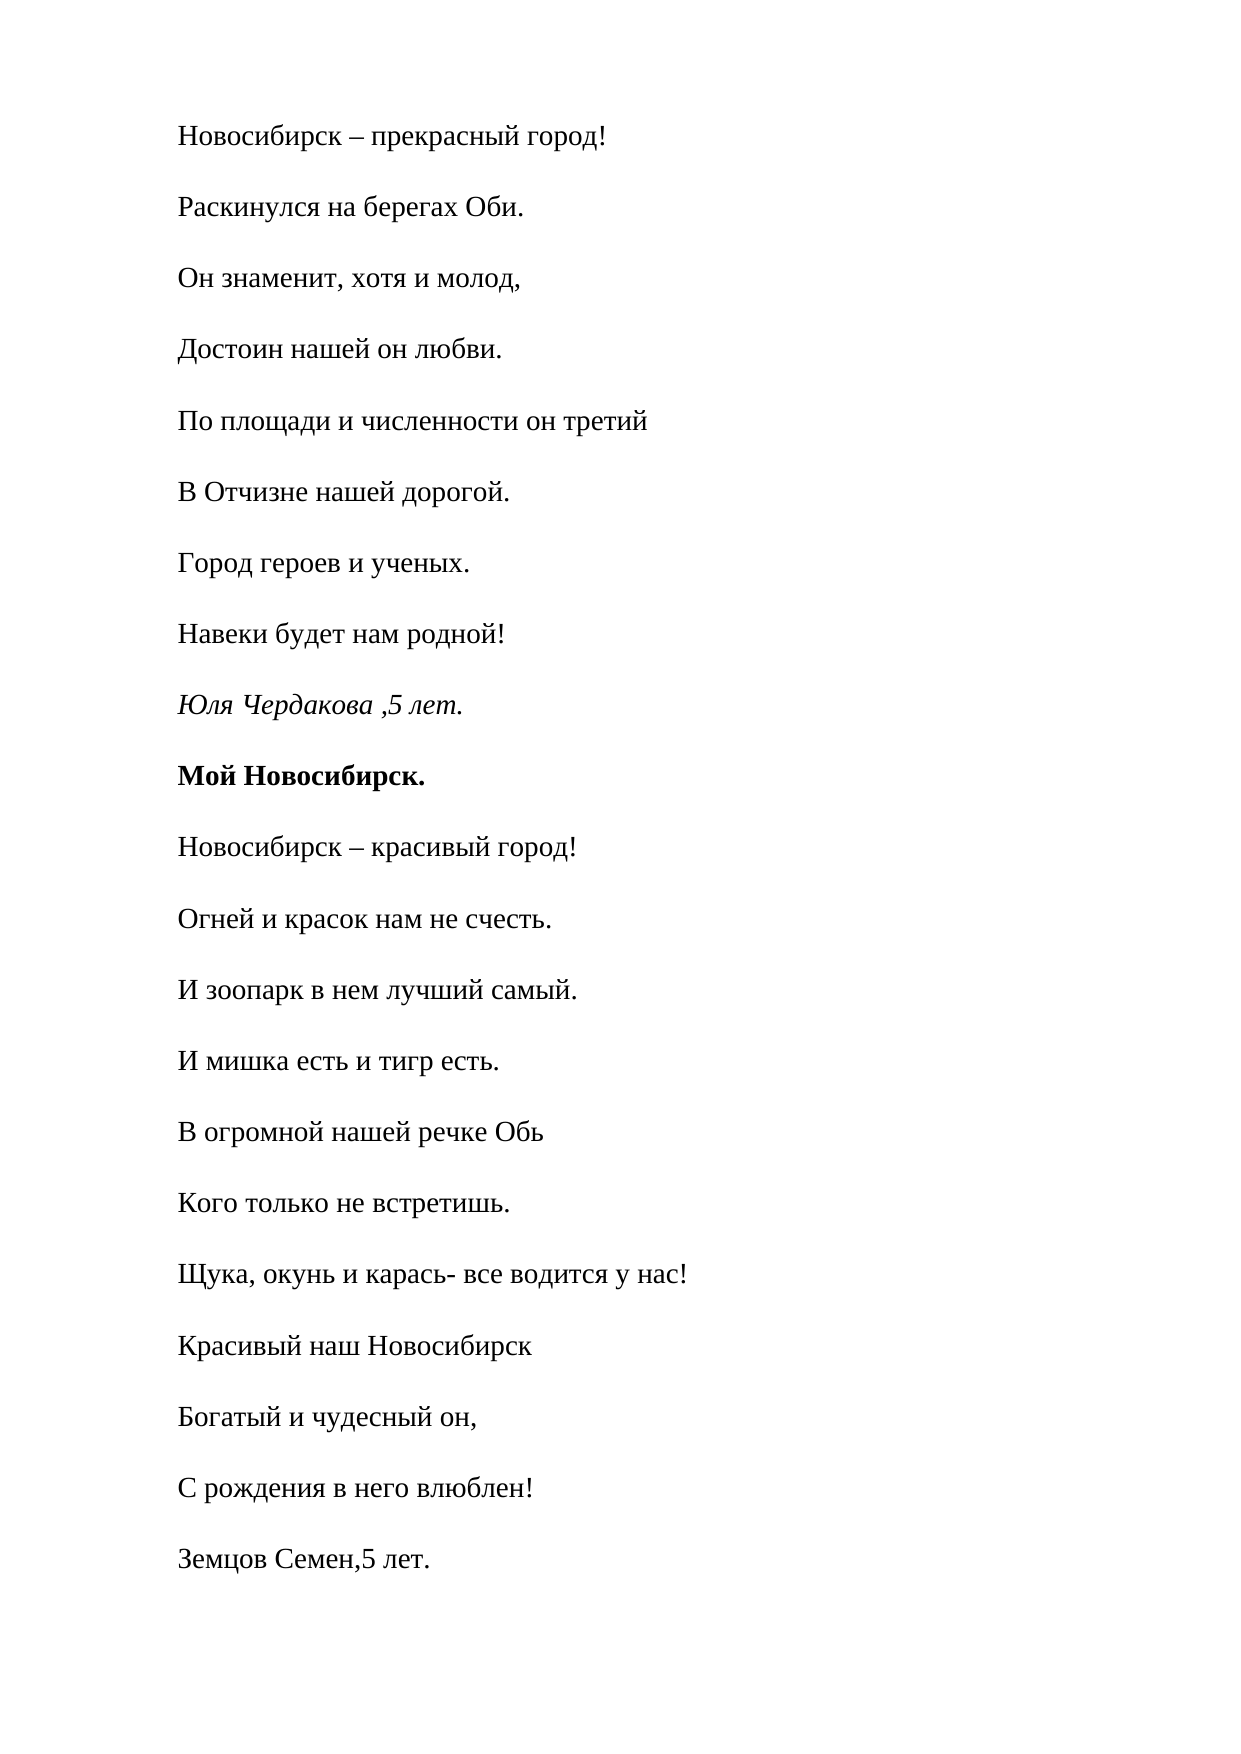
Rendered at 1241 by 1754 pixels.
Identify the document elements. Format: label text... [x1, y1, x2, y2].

text Новосибирск – красивый город! [177, 829, 1152, 863]
text В огромной нашей речке Обь [177, 1114, 1152, 1148]
text Кого только не встретишь. [177, 1185, 1152, 1219]
text Город героев и ученых. [177, 545, 1152, 578]
text Богатый и чудесный он, [177, 1399, 1152, 1432]
text Раскинулся на берегах Оби. [177, 189, 1152, 223]
text И мишка есть и тигр есть. [177, 1043, 1152, 1077]
text Навеки будет нам родной! [177, 616, 1152, 650]
text Мой Новосибирск. [177, 758, 1152, 792]
text Красивый наш Новосибирск [177, 1328, 1152, 1361]
text Огней и красок нам не счесть. [177, 901, 1152, 934]
text В Отчизне нашей дорогой. [177, 474, 1152, 507]
text Достоин нашей он любви. [177, 332, 1152, 365]
text С рождения в него влюблен! [177, 1470, 1152, 1503]
text Он знаменит, хотя и молод, [177, 260, 1152, 294]
text Щука, окунь и карась- все водится у нас! [177, 1256, 1152, 1290]
text И зоопарк в нем лучший самый. [177, 972, 1152, 1005]
text Юля Чердакова ,5 лет. [177, 687, 1152, 721]
text По площади и численности он третий [177, 403, 1152, 436]
text Новосибирск – прекрасный город! [177, 118, 1152, 152]
text Земцов Семен,5 лет. [177, 1541, 1152, 1574]
